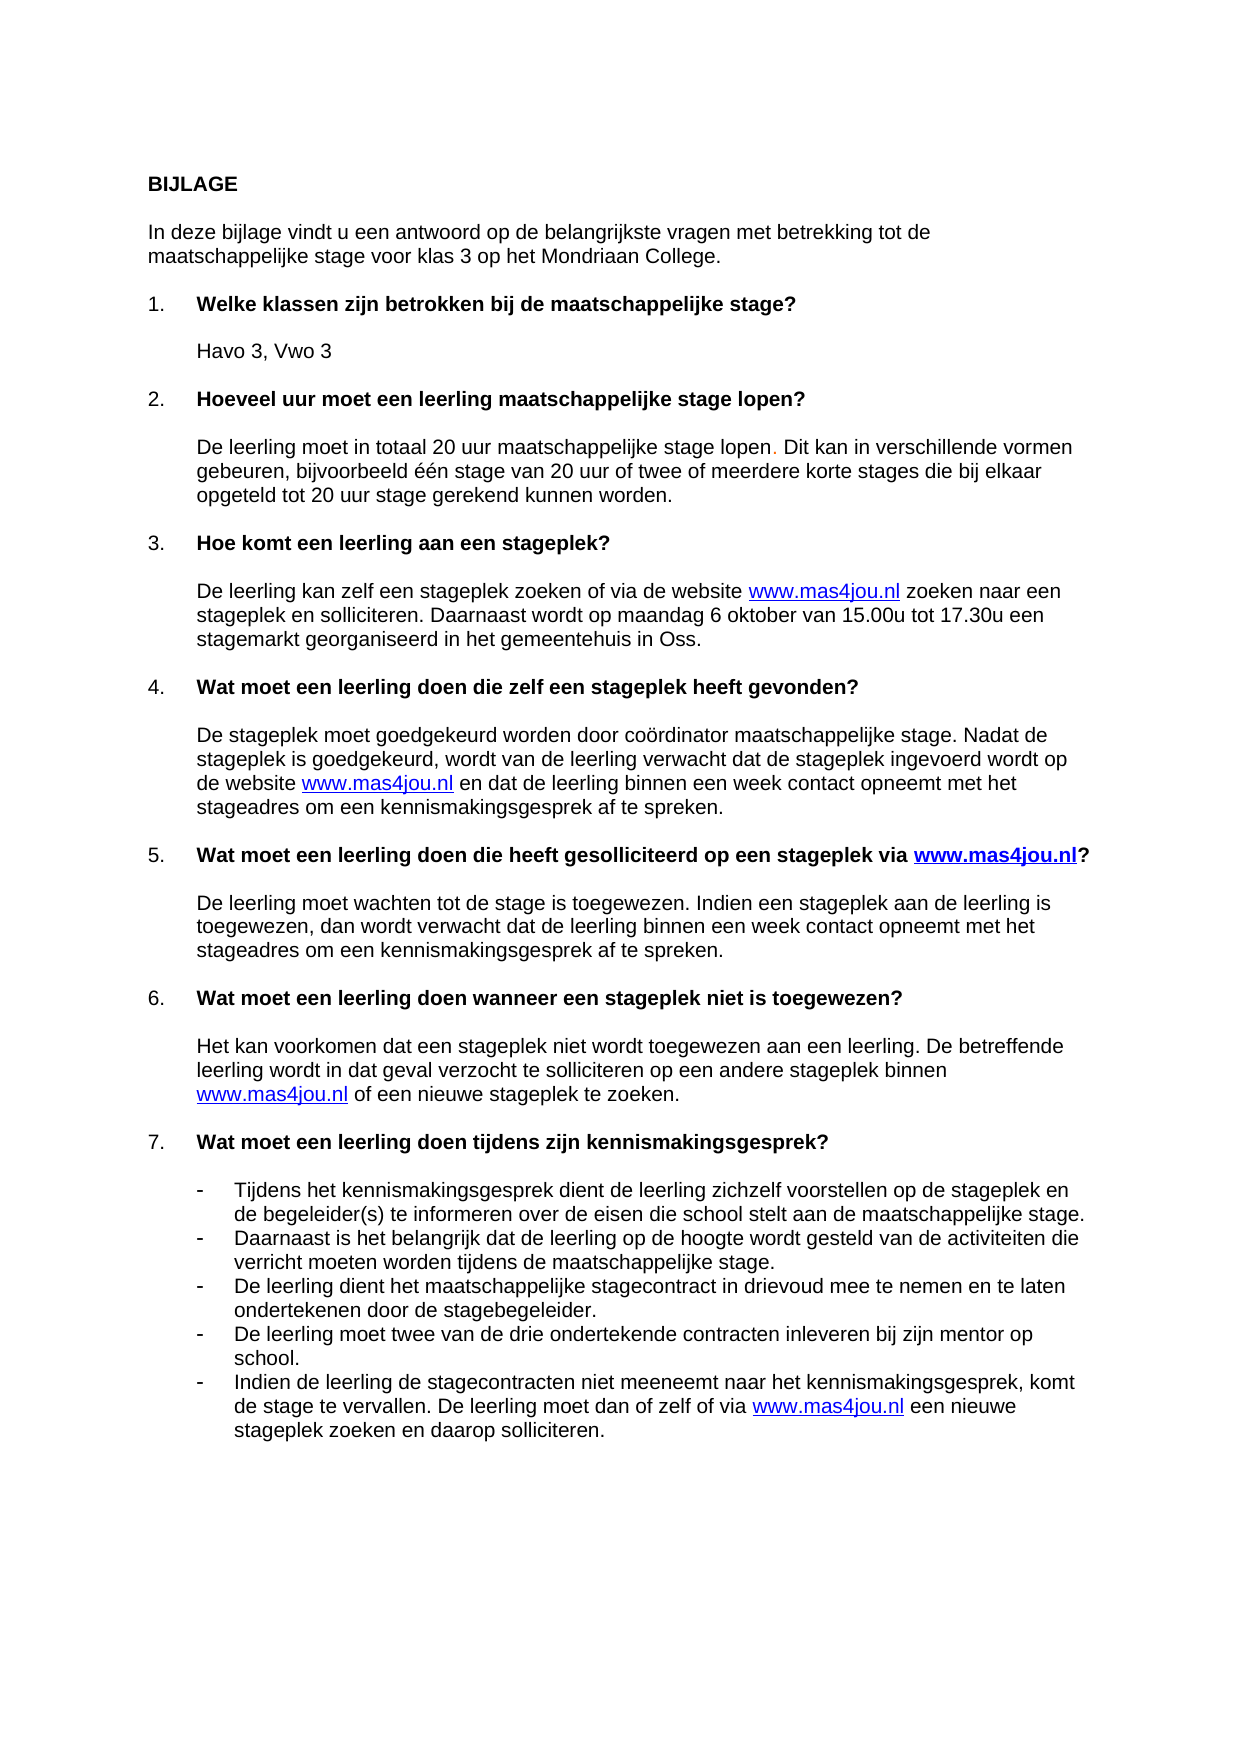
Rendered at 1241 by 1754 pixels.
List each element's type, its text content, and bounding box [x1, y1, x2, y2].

table_cell [136, 1130, 185, 1586]
table_cell Hoeveel uur moet een leerling maatschappelijke stage lopen? De leerling moet in totaal 20 uur maatschappelijke stage lopen. Dit kan in verschillende vormen gebeuren, bijvoorbeeld één stage van 20 uur of twee of meerdere korte stages die bij elkaar opgeteld tot 20 uur stage gerekend kunnen worden. [185, 387, 1104, 531]
table_cell Wat moet een leerling doen wanneer een stageplek niet is toegewezen? Het kan voorkomen dat een stageplek niet wordt toegewezen aan een leerling. De betreffende leerling wordt in dat geval verzocht te solliciteren op een andere stageplek binnen www.mas4jou.nl of een nieuwe stageplek te zoeken. [185, 986, 1104, 1130]
table_cell [136, 531, 185, 675]
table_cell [185, 1130, 1104, 1586]
table_cell [136, 675, 185, 842]
table_header [136, 291, 185, 387]
table_cell Wat moet een leerling doen die zelf een stageplek heeft gevonden? De stageplek moet goedgekeurd worden door coördinator maatschappelijke stage. Nadat de stageplek is goedgekeurd, wordt van de leerling verwacht dat de stageplek ingevoerd wordt op de website www.mas4jou.nl en dat de leerling binnen een week contact opneemt met het stageadres om een kennismakingsgesprek af te spreken. [185, 675, 1104, 842]
text BIJLAGE [148, 172, 1093, 196]
table_cell [136, 986, 185, 1130]
table_cell [136, 843, 185, 986]
table_header Welke klassen zijn betrokken bij de maatschappelijke stage? Havo 3, Vwo 3 [185, 291, 1104, 387]
table_cell [136, 387, 185, 531]
text In deze bijlage vindt u een antwoord op de belangrijkste vragen met betrekking tot de maatschappelijke stage voor klas 3 op het Mondriaan College. [148, 219, 1093, 267]
table_cell Hoe komt een leerling aan een stageplek? De leerling kan zelf een stageplek zoeken of via de website www.mas4jou.nl zoeken naar een stageplek en solliciteren. Daarnaast wordt op maandag 6 oktober van 15.00u tot 17.30u een stagemarkt georganiseerd in het gemeentehuis in Oss. [185, 531, 1104, 675]
table_cell Wat moet een leerling doen die heeft gesolliciteerd op een stageplek via www.mas4jou.nl? De leerling moet wachten tot de stage is toegewezen. Indien een stageplek aan de leerling is toegewezen, dan wordt verwacht dat de leerling binnen een week contact opneemt met het stageadres om een kennismakingsgesprek af te spreken. [185, 843, 1104, 986]
